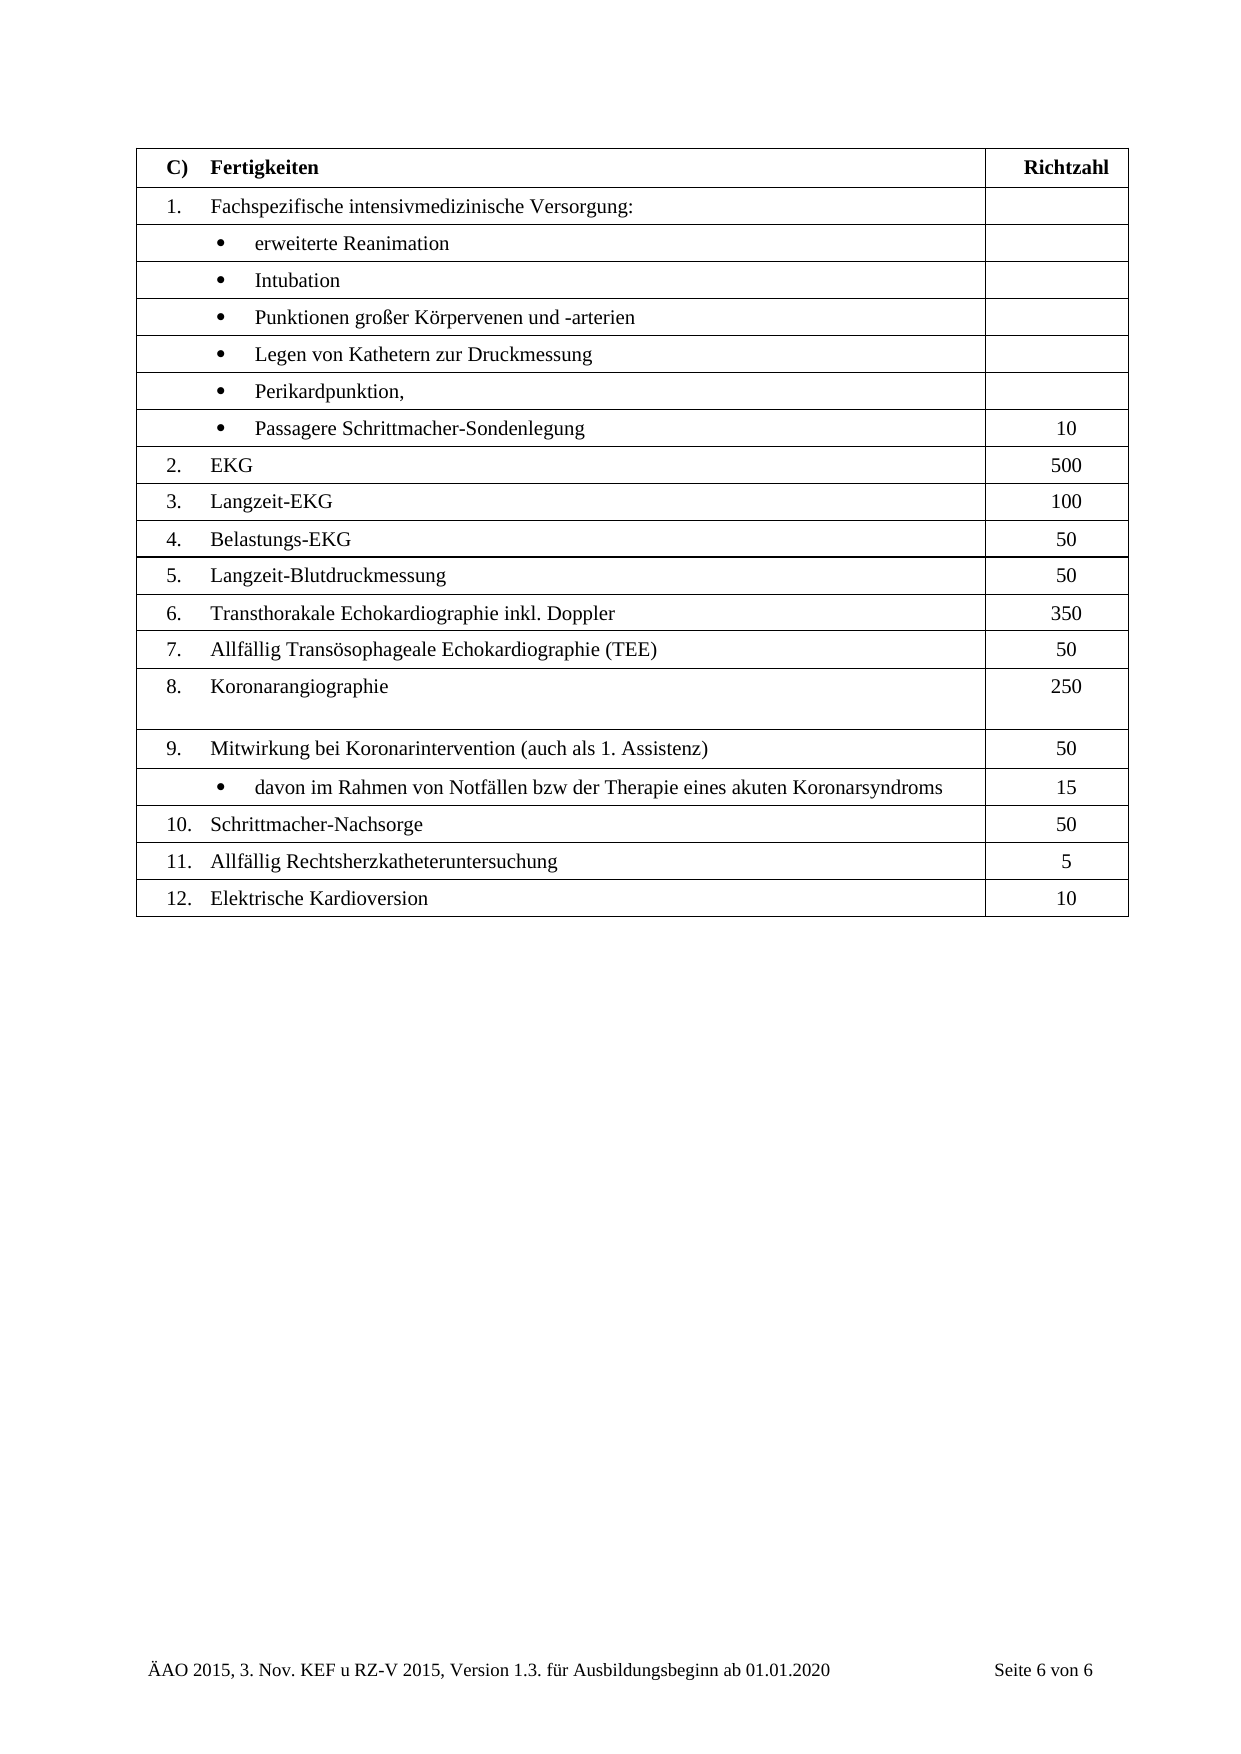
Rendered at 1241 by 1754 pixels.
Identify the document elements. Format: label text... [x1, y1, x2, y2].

table_cell Punktionen großer Körpervenen und -arterien [137, 299, 985, 334]
table_cell Allfällig Transösophageale Echokardiographie (TEE) [137, 631, 985, 667]
table_cell Fachspezifische intensivmedizinische Versorgung: [137, 188, 985, 224]
table_cell Langzeit-EKG [137, 484, 985, 519]
table_cell Elektrische Kardioversion [137, 880, 985, 916]
table_cell Legen von Kathetern zur Druckmessung [137, 336, 985, 372]
table_cell Langzeit-Blutdruckmessung [137, 558, 985, 593]
table_cell Perikardpunktion, [137, 373, 985, 408]
table_cell [986, 336, 1128, 372]
table_cell 50 [986, 730, 1128, 768]
table_cell Koronarangiographie [137, 669, 985, 728]
table_cell Passagere Schrittmacher-Sondenlegung [137, 410, 985, 446]
table_cell davon im Rahmen von Notfällen bzw der Therapie eines akuten Koronarsyndroms [137, 769, 985, 805]
table_header Richtzahl [986, 149, 1128, 187]
table_cell 50 [986, 521, 1128, 556]
table_cell 250 [986, 669, 1128, 728]
table_cell Transthorakale Echokardiographie inkl. Doppler [137, 595, 985, 630]
table_cell 50 [986, 806, 1128, 842]
table_cell 50 [986, 631, 1128, 667]
table_header C) Fertigkeiten [137, 149, 985, 187]
table_cell 350 [986, 595, 1128, 630]
table_cell 15 [986, 769, 1128, 805]
table_cell erweiterte Reanimation [137, 225, 985, 261]
table_cell 10 [986, 880, 1128, 916]
table_cell [986, 188, 1128, 224]
table_cell 100 [986, 484, 1128, 519]
table_cell 10 [986, 410, 1128, 446]
table_cell Allfällig Rechtsherzkatheteruntersuchung [137, 843, 985, 879]
table_cell Belastungs-EKG [137, 521, 985, 556]
table_cell Intubation [137, 262, 985, 298]
table_cell [986, 262, 1128, 298]
table_cell [986, 373, 1128, 408]
table_cell 50 [986, 558, 1128, 593]
table_cell [986, 225, 1128, 261]
table_cell 5 [986, 843, 1128, 879]
table_cell [986, 299, 1128, 334]
table_cell Schrittmacher-Nachsorge [137, 806, 985, 842]
table_cell 500 [986, 447, 1128, 482]
table_cell Mitwirkung bei Koronarintervention (auch als 1. Assistenz) [137, 730, 985, 768]
table_cell EKG [137, 447, 985, 482]
